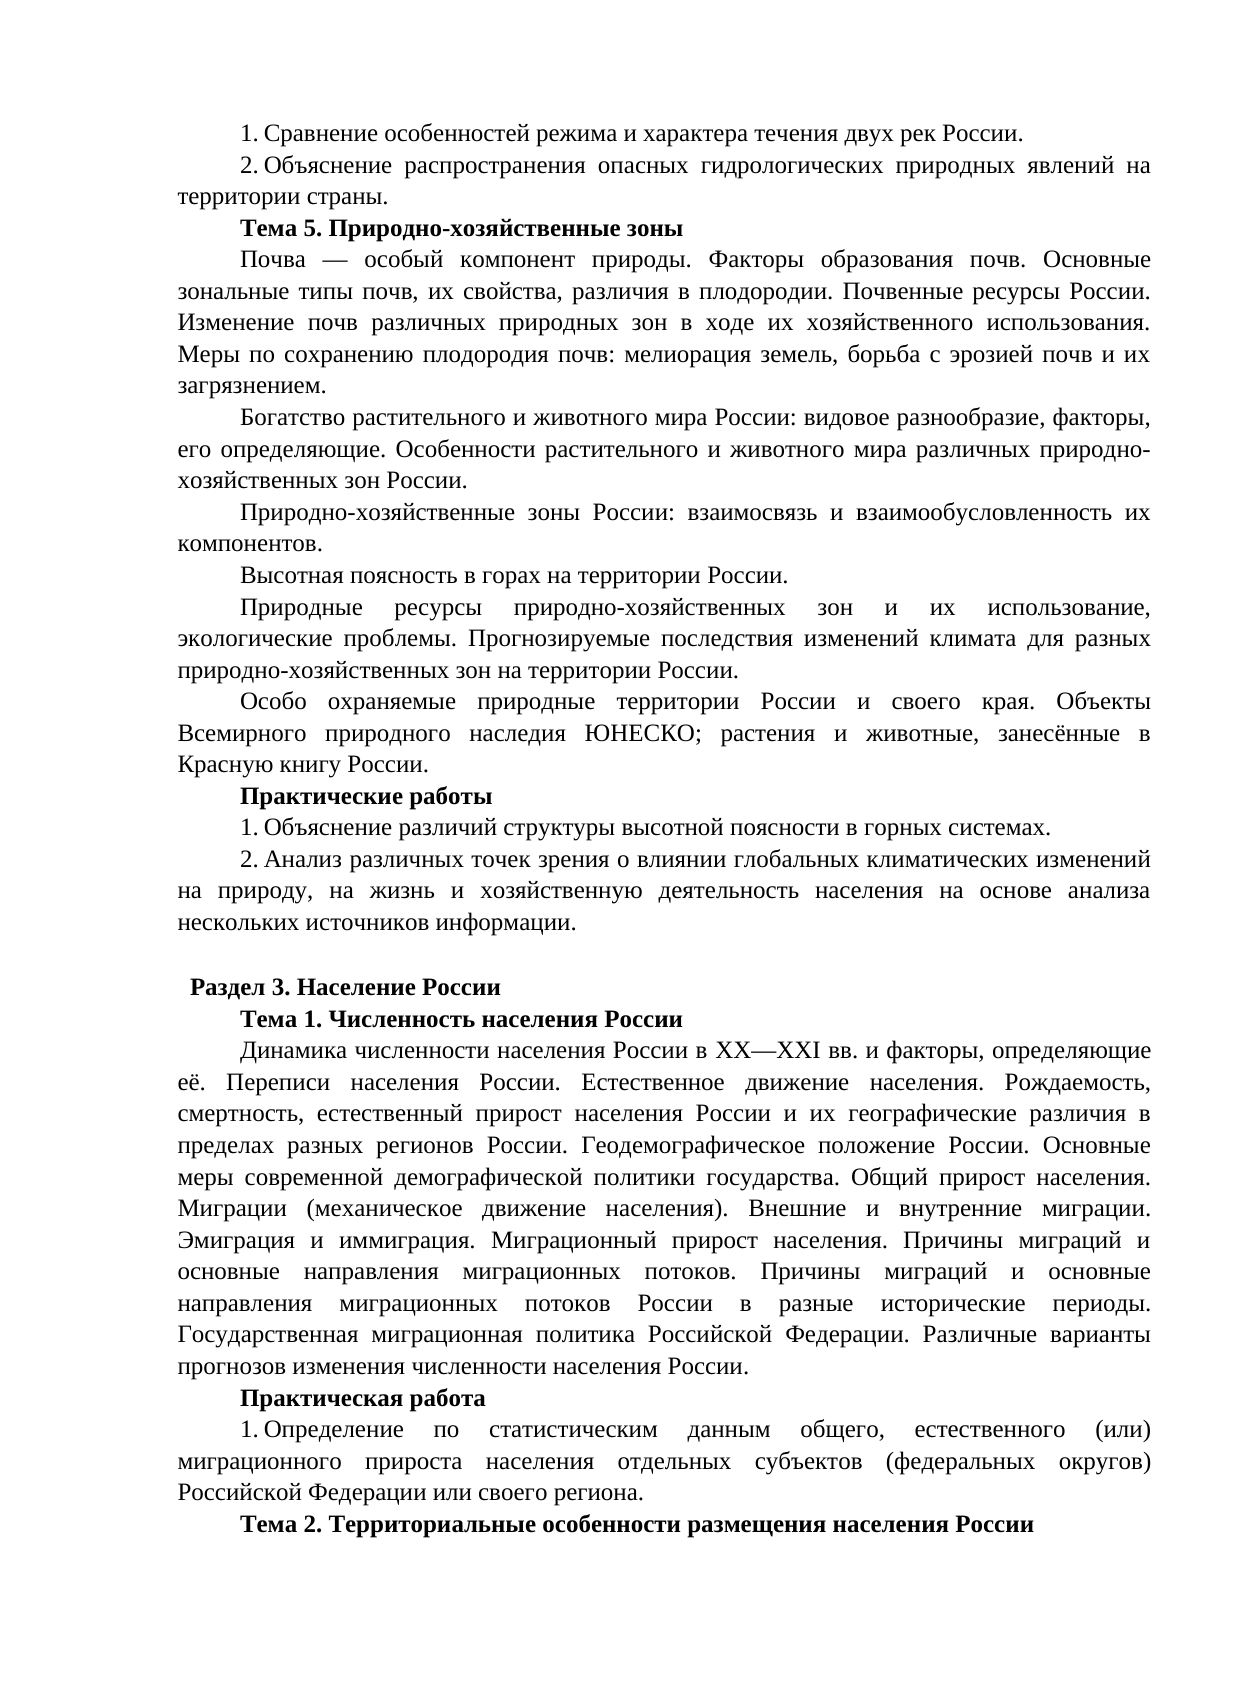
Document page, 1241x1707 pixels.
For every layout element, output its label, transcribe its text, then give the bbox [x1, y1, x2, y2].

text Динамика численности населения России в XX—XXI вв. и факторы, определяющие её. Переписи населения России. Естественное движение населения. Рождаемость, смертность, естественный прирост населения России и их географические различия в пределах разных регионов России. Геодемографическое положение России. Основные меры современной демографической политики государства. Общий прирост населения. Миграции (механическое движение населения). Внешние и внутренние миграции. Эмиграция и иммиграция. Миграционный прирост населения. Причины миграций и основные направления миграционных потоков. Причины миграций и основные направления миграционных потоков России в разные исторические периоды. Государственная миграционная политика Российской Федерации. Различные варианты прогнозов изменения численности населения России. [177, 1035, 1152, 1380]
text Тема 2. Территориальные особенности размещения населения России [177, 1509, 1152, 1538]
text Тема 1. Численность населения России [177, 1004, 1152, 1033]
text Высотная поясность в горах на территории России. [177, 560, 1152, 589]
text 1. Определение по статистическим данным общего, естественного (или) миграционного прироста населения отдельных субъектов (федеральных округов) Российской Федерации или своего региона. [177, 1414, 1152, 1506]
text Особо охраняемые природные территории России и своего края. Объекты Всемирного природного наследия ЮНЕСКО; растения и животные, занесённые в Красную книгу России. [177, 686, 1152, 778]
text 2. Анализ различных точек зрения о влиянии глобальных климатических изменений на природу, на жизнь и хозяйственную деятельность населения на основе анализа нескольких источников информации. [177, 844, 1152, 936]
text Почва — особый компонент природы. Факторы образования почв. Основные зональные типы почв, их свойства, различия в плодородии. Почвенные ресурсы России. Изменение почв различных природных зон в ходе их хозяйственного использования. Меры по сохранению плодородия почв: мелиорация земель, борьба с эрозией почв и их загрязнением. [177, 244, 1152, 399]
text Природные ресурсы природно-хозяйственных зон и их использование, экологические проблемы. Прогнозируемые последствия изменений климата для разных природно-хозяйственных зон на территории России. [177, 592, 1152, 683]
text Богатство растительного и животного мира России: видовое разнообразие, факторы, его определяющие. Особенности растительного и животного мира различных природно-хозяйственных зон России. [177, 402, 1152, 494]
text 1. Сравнение особенностей режима и характера течения двух рек России. [177, 118, 1152, 147]
text Практическая работа [177, 1383, 1152, 1411]
text Природно-хозяйственные зоны России: взаимосвязь и взаимообусловленность их компонентов. [177, 497, 1152, 557]
text Практические работы [177, 781, 1152, 810]
text 2. Объяснение распространения опасных гидрологических природных явлений на территории страны. [177, 150, 1152, 210]
text Тема 5. Природно-хозяйственные зоны [177, 213, 1152, 242]
text 1. Объяснение различий структуры высотной поясности в горных системах. [177, 812, 1152, 841]
text Раздел 3. Население России [190, 972, 1152, 1001]
